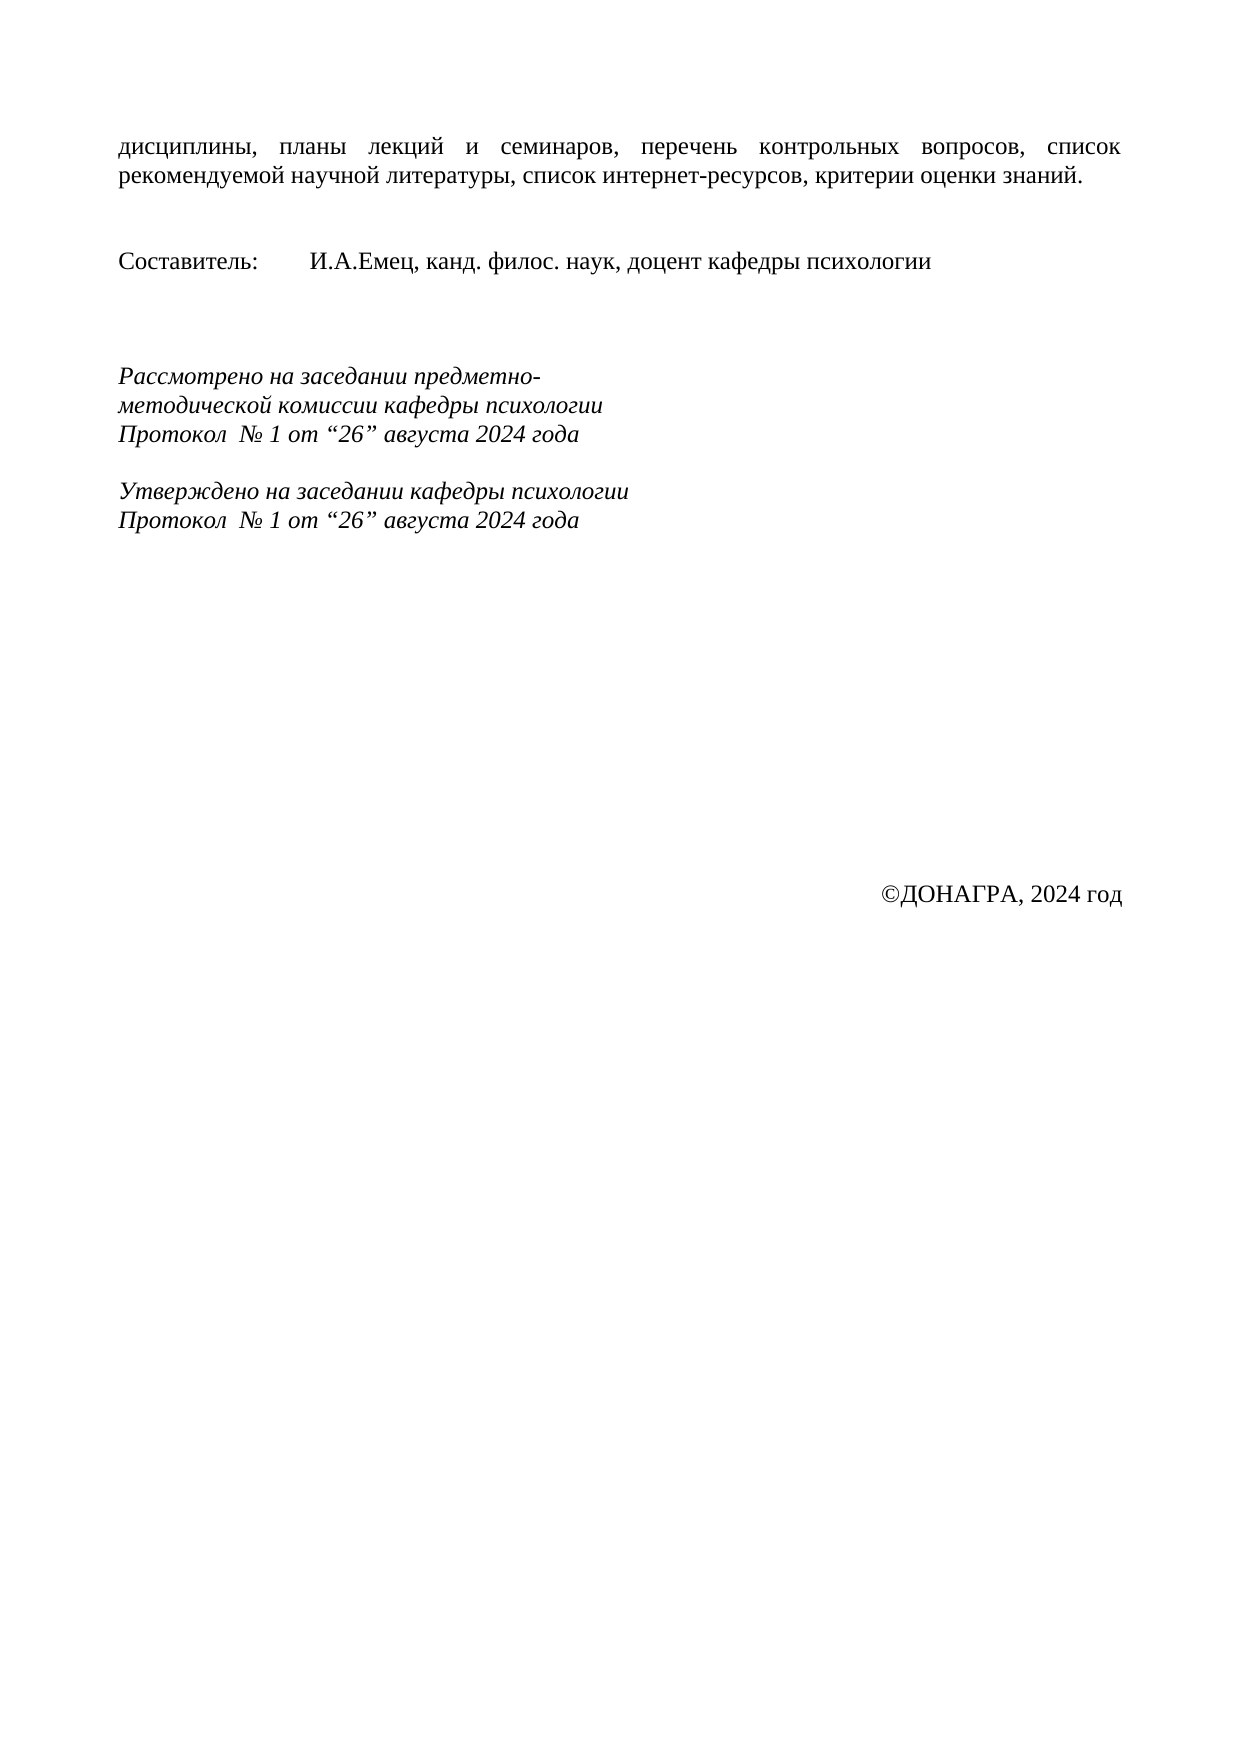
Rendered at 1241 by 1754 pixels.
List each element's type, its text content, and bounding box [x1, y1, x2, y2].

text Утверждено на заседании кафедры психологии [118, 476, 1122, 505]
text методической комиссии кафедры психологии [118, 390, 1122, 419]
text ДОНАГРА, 2024 год [118, 879, 1122, 908]
text Протокол № 1 от “ августа 2024 года [118, 505, 1122, 534]
text Протокол № 1 от “ августа 2024 года [118, 419, 1122, 448]
text Рассмотрено на заседании предметно- [118, 361, 1122, 390]
text Составитель: И.А.Емец, канд. филос. наук, доцент кафедры психологии [118, 246, 1122, 275]
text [118, 131, 1122, 189]
